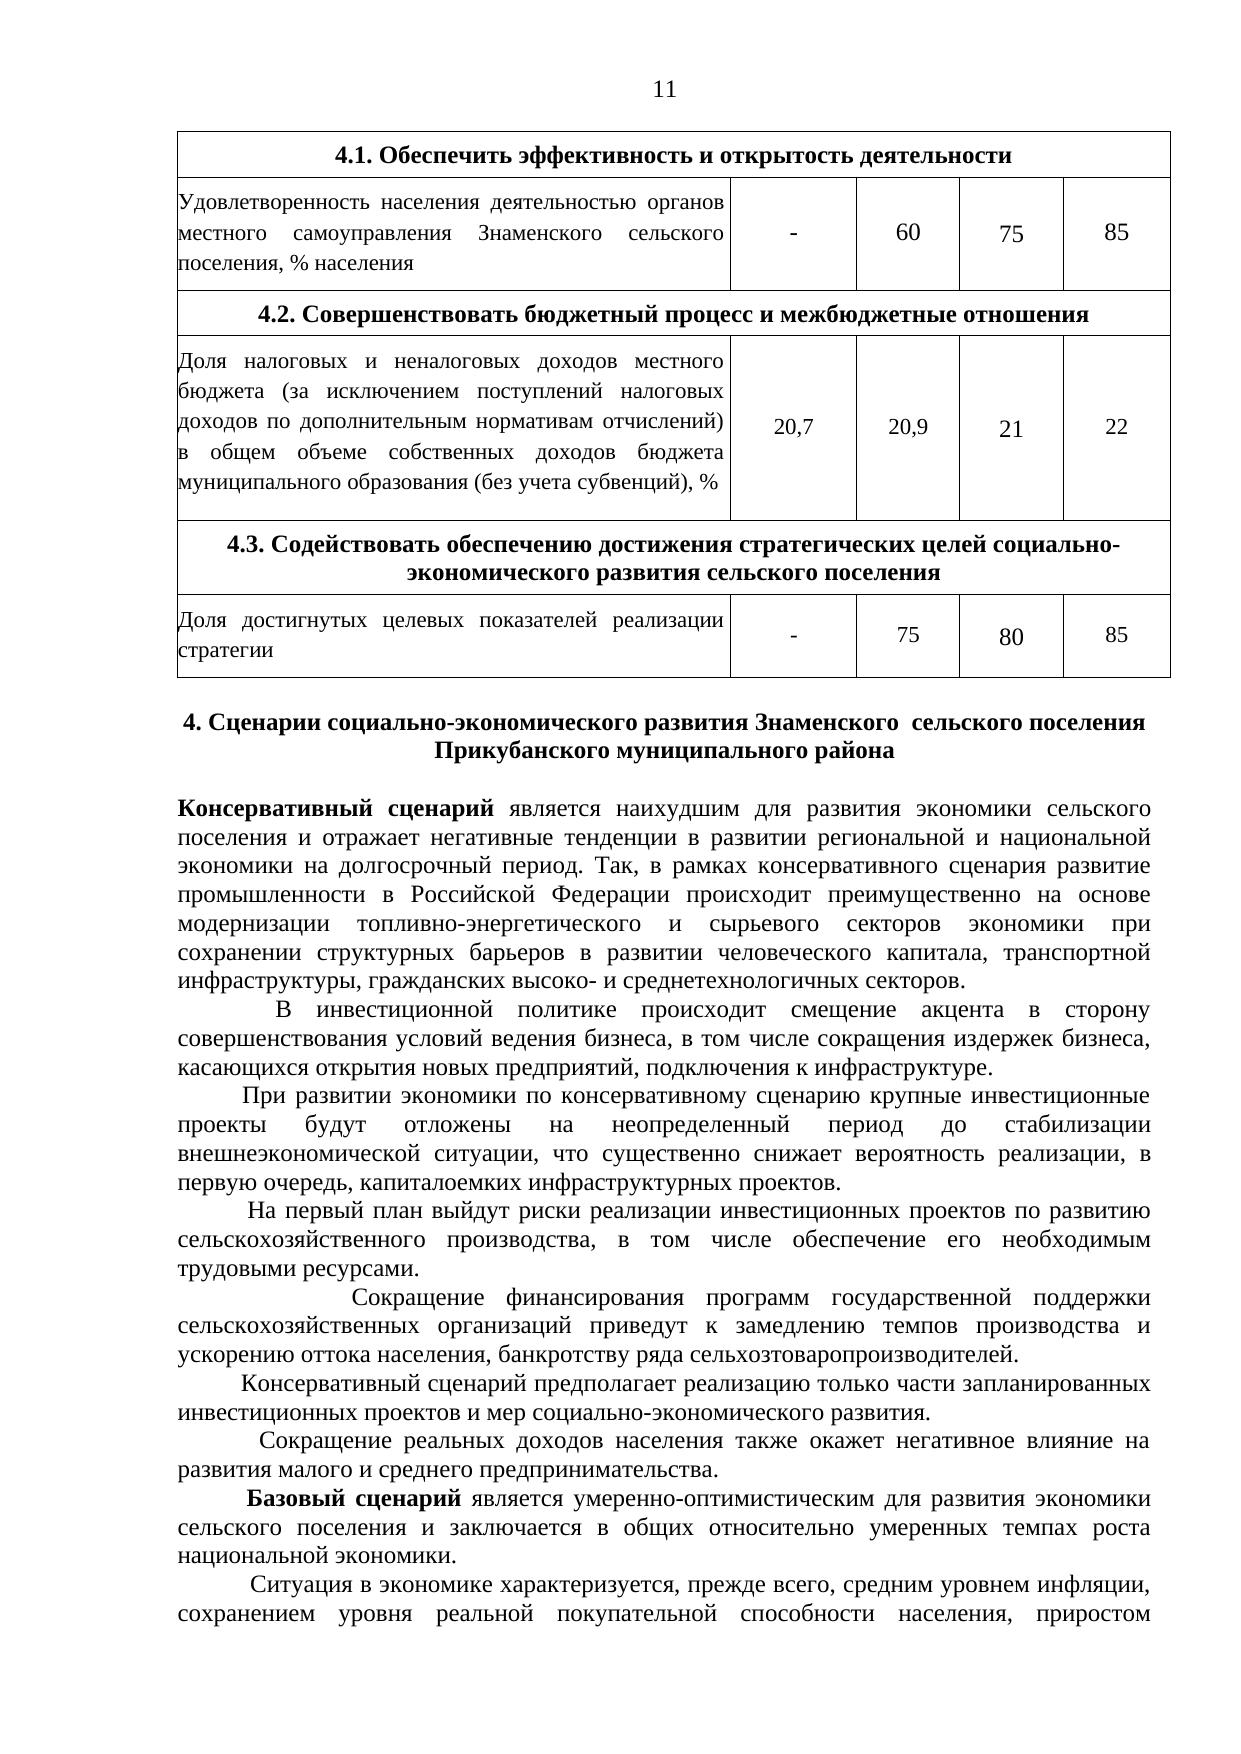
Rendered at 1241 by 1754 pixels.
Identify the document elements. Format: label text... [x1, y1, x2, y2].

text 4. Сценарии социально-экономического развития Знаменского сельского поселения Прикубанского муниципального района [177, 707, 1152, 764]
text Сокращение финансирования программ государственной поддержки сельскохозяйственных организаций приведут к замедлению темпов производства и ускорению оттока населения, банкротству ряда сельхозтоваропроизводителей. [177, 1282, 1152, 1368]
table_cell 60 [857, 178, 959, 290]
table_cell Доля достигнутых целевых показателей реализации стратегии [178, 595, 730, 677]
table_cell - [731, 595, 856, 677]
text При развитии экономики по консервативному сценарию крупные инвестиционные проекты будут отложены на неопределенный период до стабилизации внешнеэкономической ситуации, что существенно снижает вероятность реализации, в первую очередь, капиталоемких инфраструктурных проектов. [177, 1081, 1152, 1196]
text В инвестиционной политике происходит смещение акцента в сторону совершенствования условий ведения бизнеса, в том числе сокращения издержек бизнеса, касающихся открытия новых предприятий, подключения к инфраструктуре. [177, 994, 1152, 1081]
table_cell 4.3. Содействовать обеспечению достижения стратегических целей социально-экономического развития сельского поселения [178, 521, 1170, 594]
table_cell 80 [960, 595, 1063, 677]
text Консервативный сценарий предполагает реализацию только части запланированных инвестиционных проектов и мер социально-экономического развития. [177, 1368, 1152, 1426]
table_cell 75 [960, 178, 1063, 290]
table_cell 4.2. Совершенствовать бюджетный процесс и межбюджетные отношения [178, 291, 1170, 335]
table_cell 75 [857, 595, 959, 677]
table_cell 85 [1064, 178, 1170, 290]
table_cell 20,7 [731, 336, 856, 520]
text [177, 1569, 1152, 1627]
table_cell 85 [1064, 595, 1170, 677]
text На первый план выйдут риски реализации инвестиционных проектов по развитию сельскохозяйственного производства, в том числе обеспечение его необходимым трудовыми ресурсами. [177, 1196, 1152, 1282]
table_cell 20,9 [857, 336, 959, 520]
table_cell Удовлетворенность населения деятельностью органов местного самоуправления Знаменского сельского поселения, % населения [178, 178, 730, 290]
table_cell 22 [1064, 336, 1170, 520]
text Базовый сценарий является умеренно-оптимистическим для развития экономики сельского поселения и заключается в общих относительно умеренных темпах роста национальной экономики. [177, 1483, 1152, 1569]
text Консервативный сценарий является наихудшим для развития экономики сельского поселения и отражает негативные тенденции в развитии региональной и национальной экономики на долгосрочный период. Так, в рамках консервативного сценария развитие промышленности в Российской Федерации происходит преимущественно на основе модернизации топливно-энергетического и сырьевого секторов экономики при сохранении структурных барьеров в развитии человеческого капитала, транспортной инфраструктуры, гражданских высоко- и среднетехнологичных секторов. [177, 793, 1152, 994]
table_cell 21 [960, 336, 1063, 520]
table_cell Доля налоговых и неналоговых доходов местного бюджета (за исключением поступлений налоговых доходов по дополнительным нормативам отчислений) в общем объеме собственных доходов бюджета муниципального образования (без учета субвенций), % [178, 336, 730, 520]
table_cell - [731, 178, 856, 290]
table_cell 4.1. Обеспечить эффективность и открытость деятельности [178, 132, 1170, 177]
text Сокращение реальных доходов населения также окажет негативное влияние на развития малого и среднего предпринимательства. [177, 1426, 1152, 1483]
